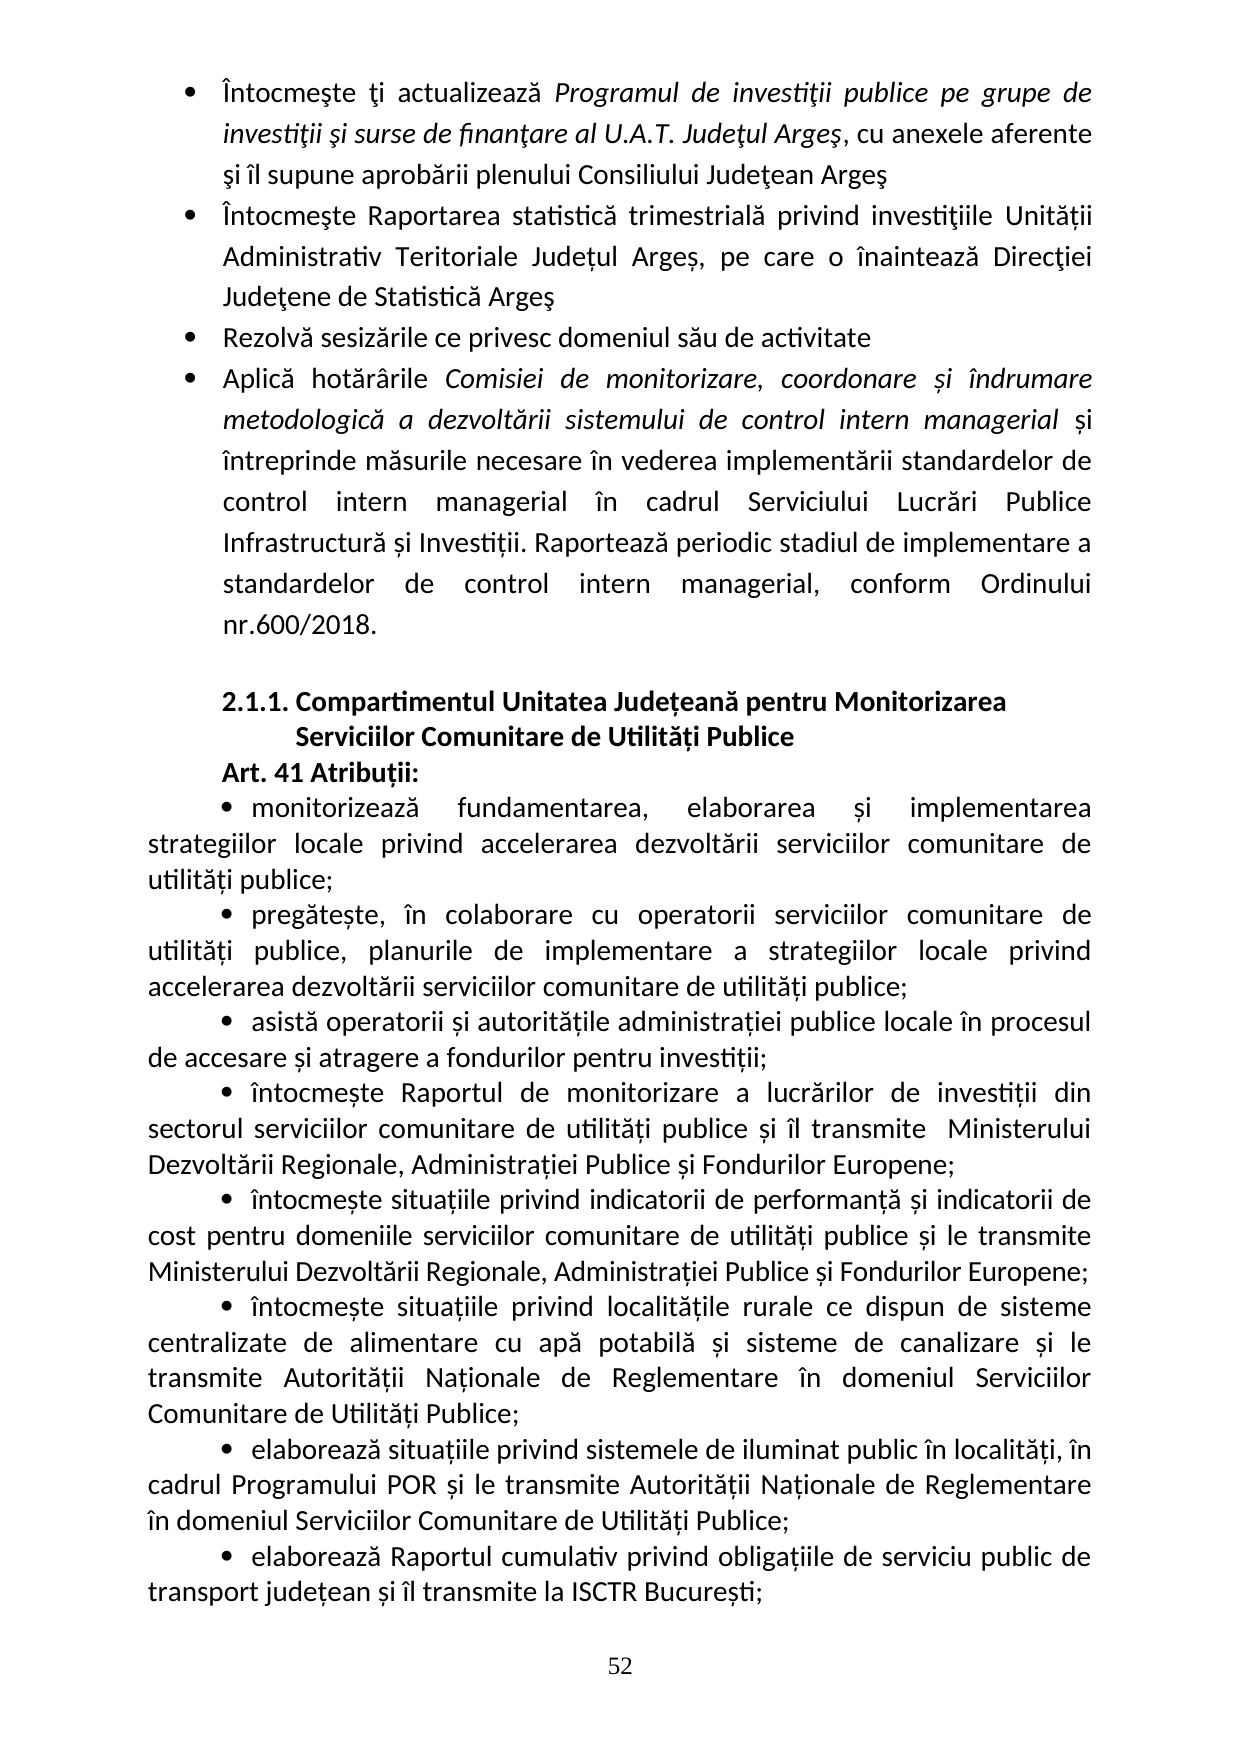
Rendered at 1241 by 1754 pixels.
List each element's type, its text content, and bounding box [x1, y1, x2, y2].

list întocmeşte Raportul de monitorizare a lucrărilor de investiţii din sectorul serviciilor comunitare de utilităţi publice şi îl transmite Ministerului Dezvoltării Regionale, Administraţiei Publice şi Fondurilor Europene; [148, 1074, 1092, 1181]
list întocmeşte situaţiile privind localităţile rurale ce dispun de sisteme centralizate de alimentare cu apă potabilă şi sisteme de canalizare şi le transmite Autorităţii Naţionale de Reglementare în domeniul Serviciilor Comunitare de Utilităţi Publice; [148, 1288, 1092, 1431]
list Rezolvă sesizările ce privesc domeniul său de activitate [185, 319, 1092, 355]
text 2.1.1. Compartimentul Unitatea Judeţeană pentru Monitorizarea Serviciilor Comunitare de Utilităţi Publice [222, 683, 1092, 754]
list întocmeşte situaţiile privind indicatorii de performanţă şi indicatorii de cost pentru domeniile serviciilor comunitare de utilităţi publice şi le transmite Ministerului Dezvoltării Regionale, Administraţiei Publice şi Fondurilor Europene; [148, 1181, 1092, 1288]
list asistă operatorii şi autorităţile administraţiei publice locale în procesul de accesare şi atragere a fondurilor pentru investiţii; [148, 1003, 1092, 1074]
list elaborează situaţiile privind sistemele de iluminat public în localităţi, în cadrul Programului POR şi le transmite Autorităţii Naţionale de Reglementare în domeniul Serviciilor Comunitare de Utilităţi Publice; [148, 1431, 1092, 1538]
list Întocmeşte ţi actualizează Programul de investiţii publice pe grupe de investiţii şi surse de finanţare al U.A.T. Judeţul Argeş, cu anexele aferente şi îl supune aprobării plenului Consiliului Judeţean Argeş [185, 74, 1092, 191]
list pregăteşte, în colaborare cu operatorii serviciilor comunitare de utilităţi publice, planurile de implementare a strategiilor locale privind accelerarea dezvoltării serviciilor comunitare de utilităţi publice; [148, 896, 1092, 1003]
text Art. 41 Atribuţii: [222, 754, 1092, 789]
list Întocmeşte Raportarea statistică trimestrială privind investiţiile Unităţii Administrativ Teritoriale Judeţul Argeş, pe care o înaintează Direcţiei Judeţene de Statistică Argeş [185, 197, 1092, 314]
list elaborează Raportul cumulativ privind obligaţiile de serviciu public de transport judeţean şi îl transmite la ISCTR Bucureşti; [148, 1538, 1092, 1609]
list monitorizează fundamentarea, elaborarea şi implementarea strategiilor locale privind accelerarea dezvoltării serviciilor comunitare de utilităţi publice; [148, 789, 1092, 896]
list Aplică hotărârile Comisiei de monitorizare, coordonare şi îndrumare metodologică a dezvoltării sistemului de control intern managerial și întreprinde măsurile necesare în vederea implementării standardelor de control intern managerial în cadrul Serviciului Lucrări Publice Infrastructură şi Investiţii. Raportează periodic stadiul de implementare a standardelor de control intern managerial, conform Ordinului nr.600/2018. [185, 360, 1092, 642]
